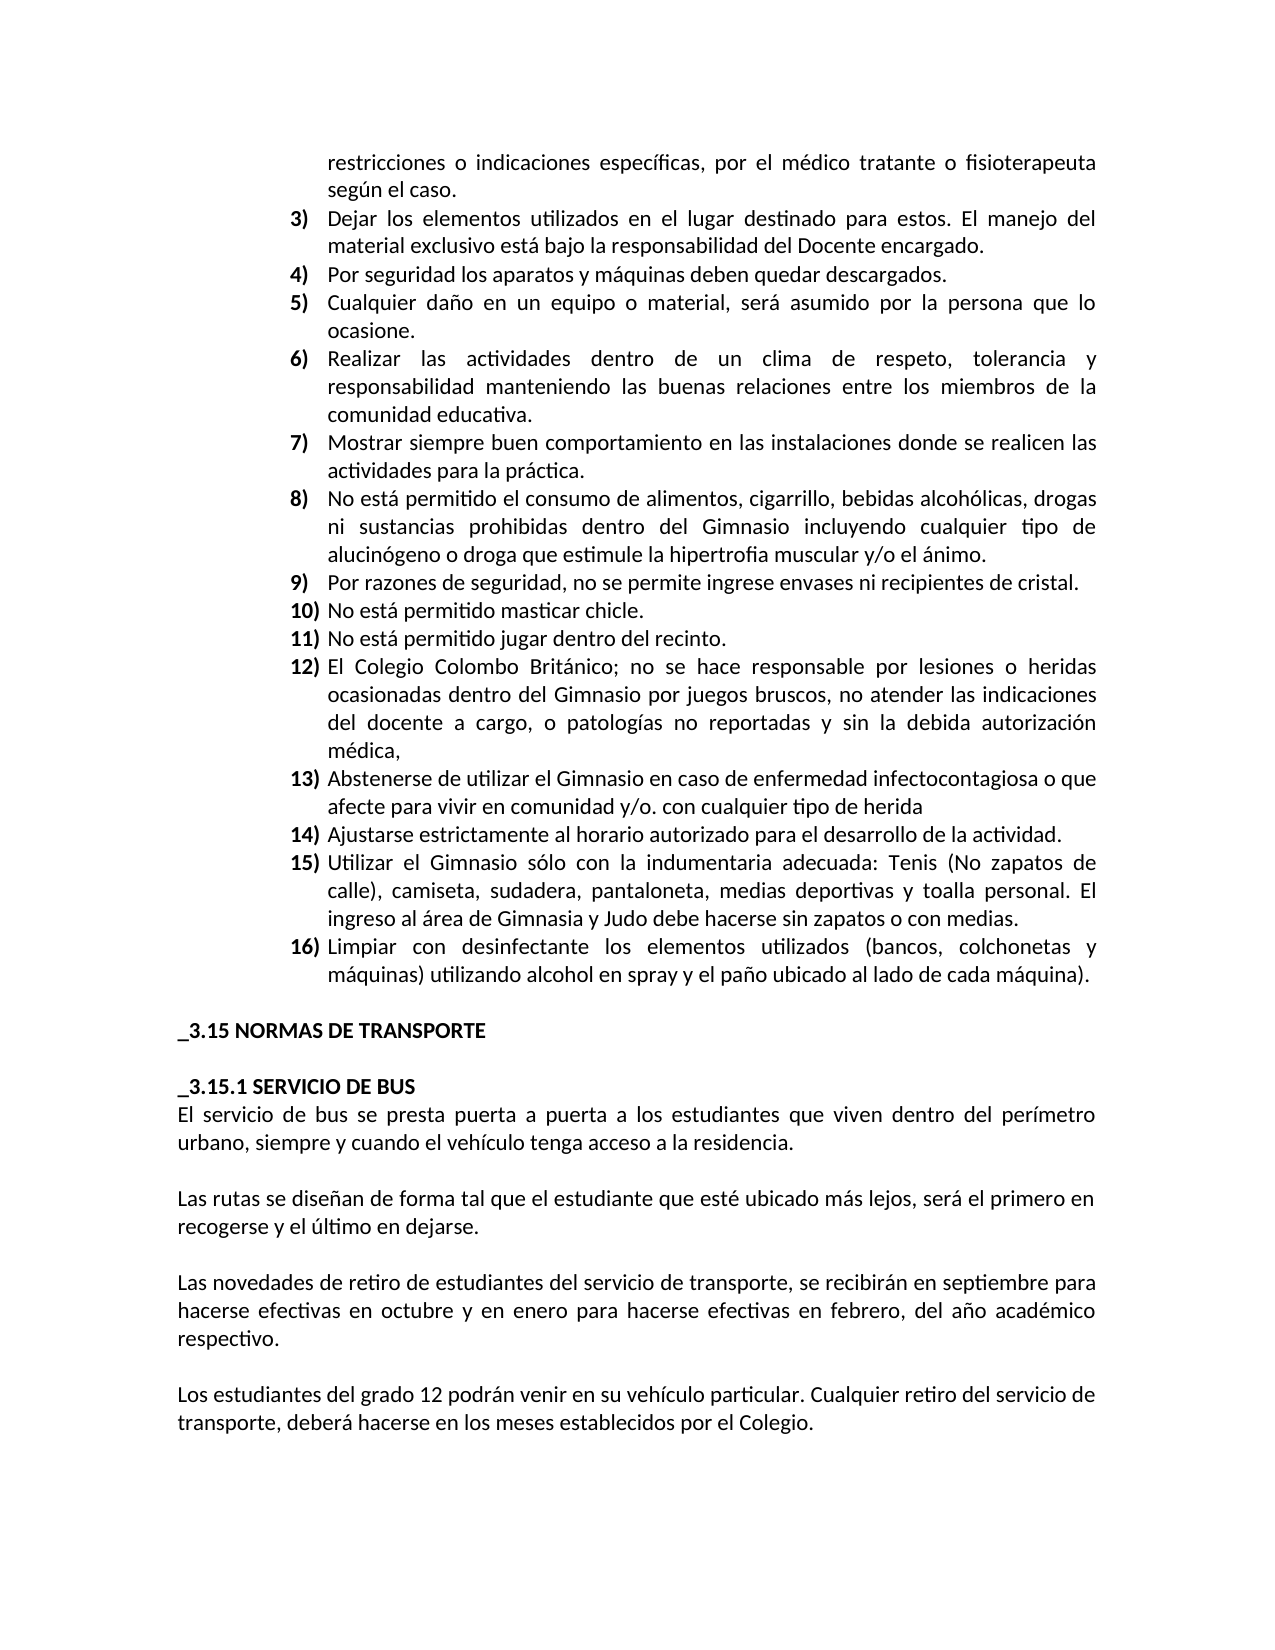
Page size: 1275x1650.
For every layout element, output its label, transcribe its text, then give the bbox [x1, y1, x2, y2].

list No está permitido el consumo de alimentos, cigarrillo, bebidas alcohólicas, drogas ni sustancias prohibidas dentro del Gimnasio incluyendo cualquier tipo de alucinógeno o droga que estimule la hipertrofia muscular y/o el ánimo. [290, 484, 1098, 568]
list Mostrar siempre buen comportamiento en las instalaciones donde se realicen las actividades para la práctica. [290, 428, 1098, 484]
list No está permitido masticar chicle. [290, 596, 1098, 624]
text _3.15.1 SERVICIO DE BUS [177, 1072, 1098, 1100]
list Abstenerse de utilizar el Gimnasio en caso de enfermedad infectocontagiosa o que afecte para vivir en comunidad y/o. con cualquier tipo de herida [290, 764, 1098, 820]
list Cualquier daño en un equipo o material, será asumido por la persona que lo ocasione. [290, 288, 1098, 344]
text Las novedades de retiro de estudiantes del servicio de transporte, se recibirán en septiembre para hacerse efectivas en octubre y en enero para hacerse efectivas en febrero, del año académico respectivo. [177, 1268, 1098, 1352]
text Las rutas se diseñan de forma tal que el estudiante que esté ubicado más lejos, será el primero en recogerse y el último en dejarse. [177, 1184, 1098, 1240]
list Realizar las actividades dentro de un clima de respeto, tolerancia y responsabilidad manteniendo las buenas relaciones entre los miembros de la comunidad educativa. [290, 344, 1098, 428]
text El servicio de bus se presta puerta a puerta a los estudiantes que viven dentro del perímetro urbano, siempre y cuando el vehículo tenga acceso a la residencia. [177, 1100, 1098, 1156]
text Los estudiantes del grado 12 podrán venir en su vehículo particular. Cualquier retiro del servicio de transporte, deberá hacerse en los meses establecidos por el Colegio. [177, 1381, 1098, 1437]
list Dejar los elementos utilizados en el lugar destinado para estos. El manejo del material exclusivo está bajo la responsabilidad del Docente encargado. [290, 204, 1098, 260]
list Utilizar el Gimnasio sólo con la indumentaria adecuada: Tenis (No zapatos de calle), camiseta, sudadera, pantaloneta, medias deportivas y toalla personal. El ingreso al área de Gimnasia y Judo debe hacerse sin zapatos o con medias. [290, 848, 1098, 932]
text _3.15 NORMAS DE TRANSPORTE [177, 1016, 1098, 1044]
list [290, 148, 1098, 204]
list Por seguridad los aparatos y máquinas deben quedar descargados. [290, 260, 1098, 288]
list Limpiar con desinfectante los elementos utilizados (bancos, colchonetas y máquinas) utilizando alcohol en spray y el paño ubicado al lado de cada máquina). [290, 932, 1098, 988]
list El Colegio Colombo Británico; no se hace responsable por lesiones o heridas ocasionadas dentro del Gimnasio por juegos bruscos, no atender las indicaciones del docente a cargo, o patologías no reportadas y sin la debida autorización médica, [290, 652, 1098, 764]
list Por razones de seguridad, no se permite ingrese envases ni recipientes de cristal. [290, 568, 1098, 596]
list No está permitido jugar dentro del recinto. [290, 624, 1098, 652]
list Ajustarse estrictamente al horario autorizado para el desarrollo de la actividad. [290, 820, 1098, 848]
